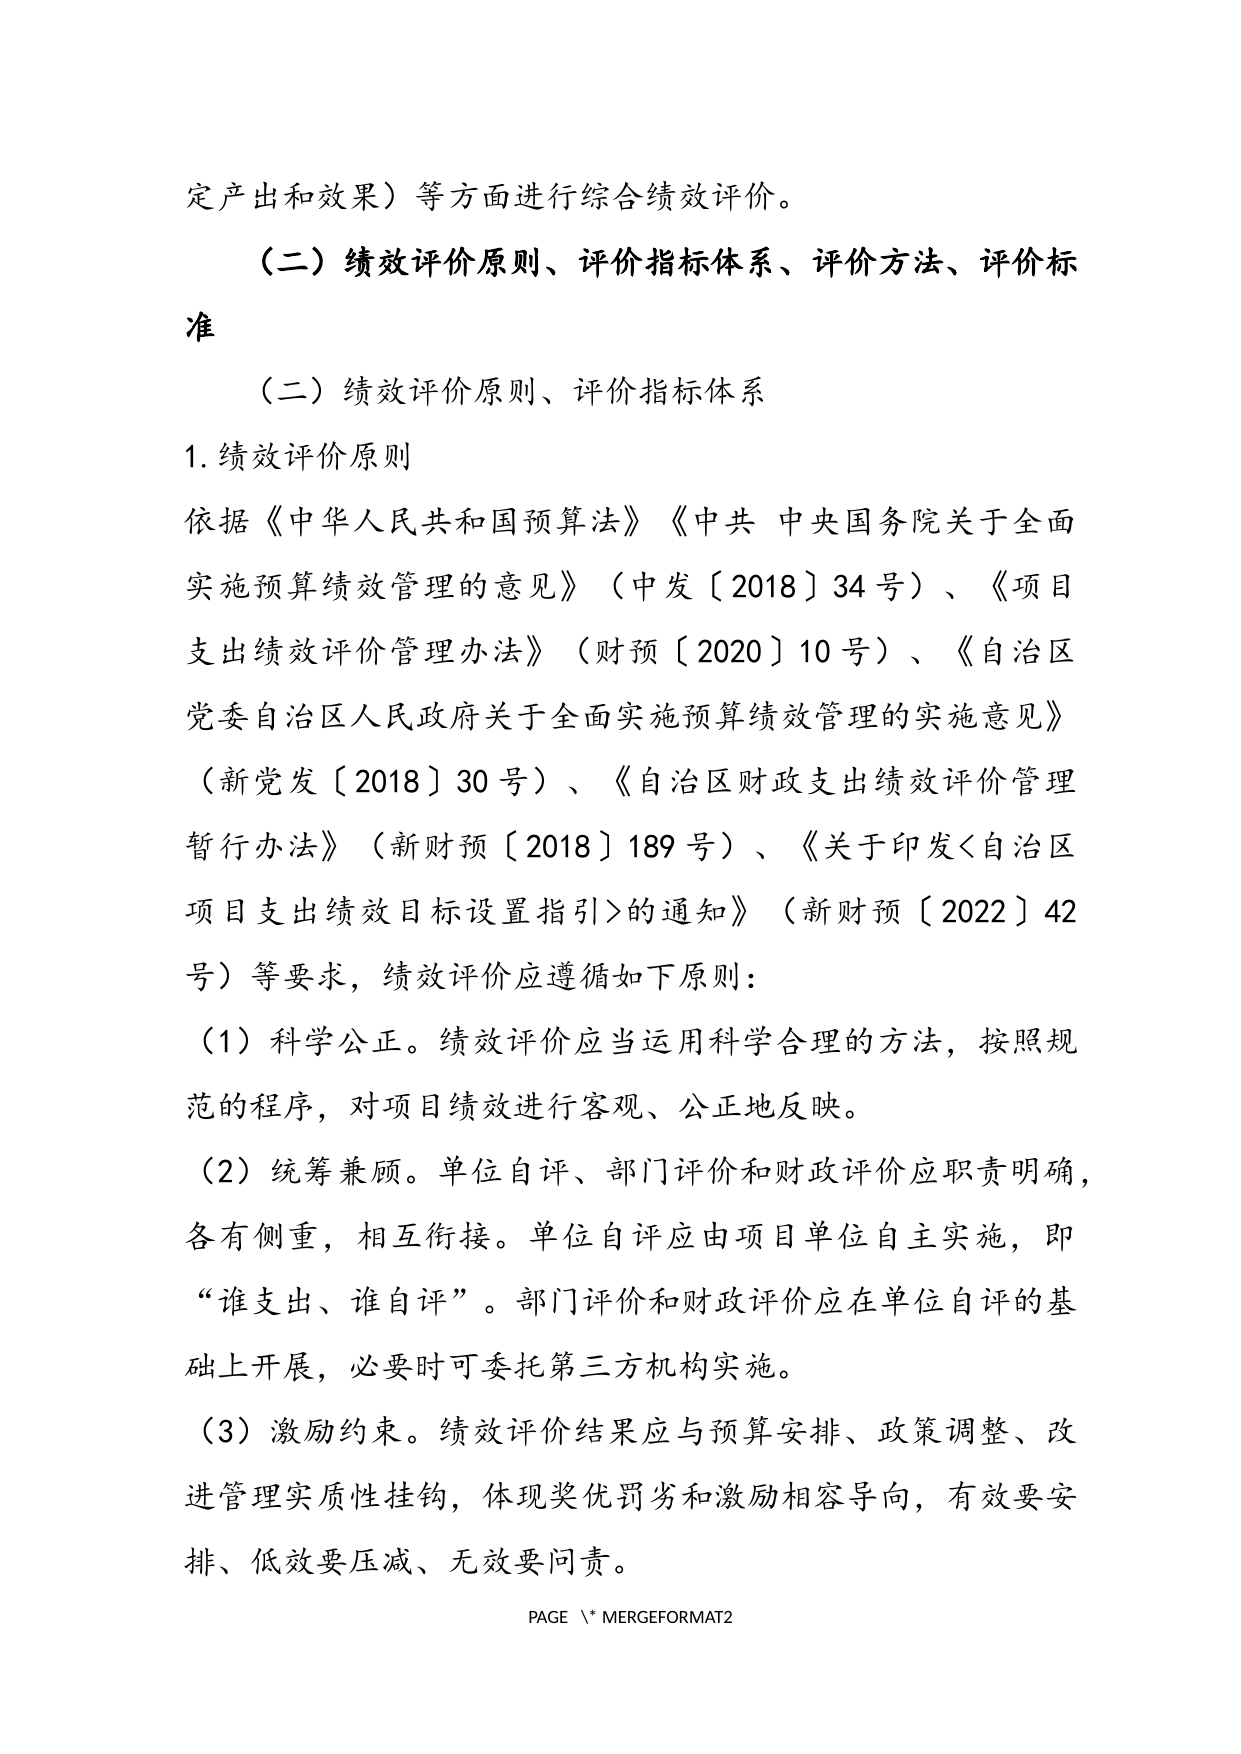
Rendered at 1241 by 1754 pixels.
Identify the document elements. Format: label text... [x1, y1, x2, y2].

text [183, 357, 1078, 1592]
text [183, 162, 1078, 227]
text （二）绩效评价原则、评价指标体系、评价方法、评价标准 [183, 227, 1078, 357]
